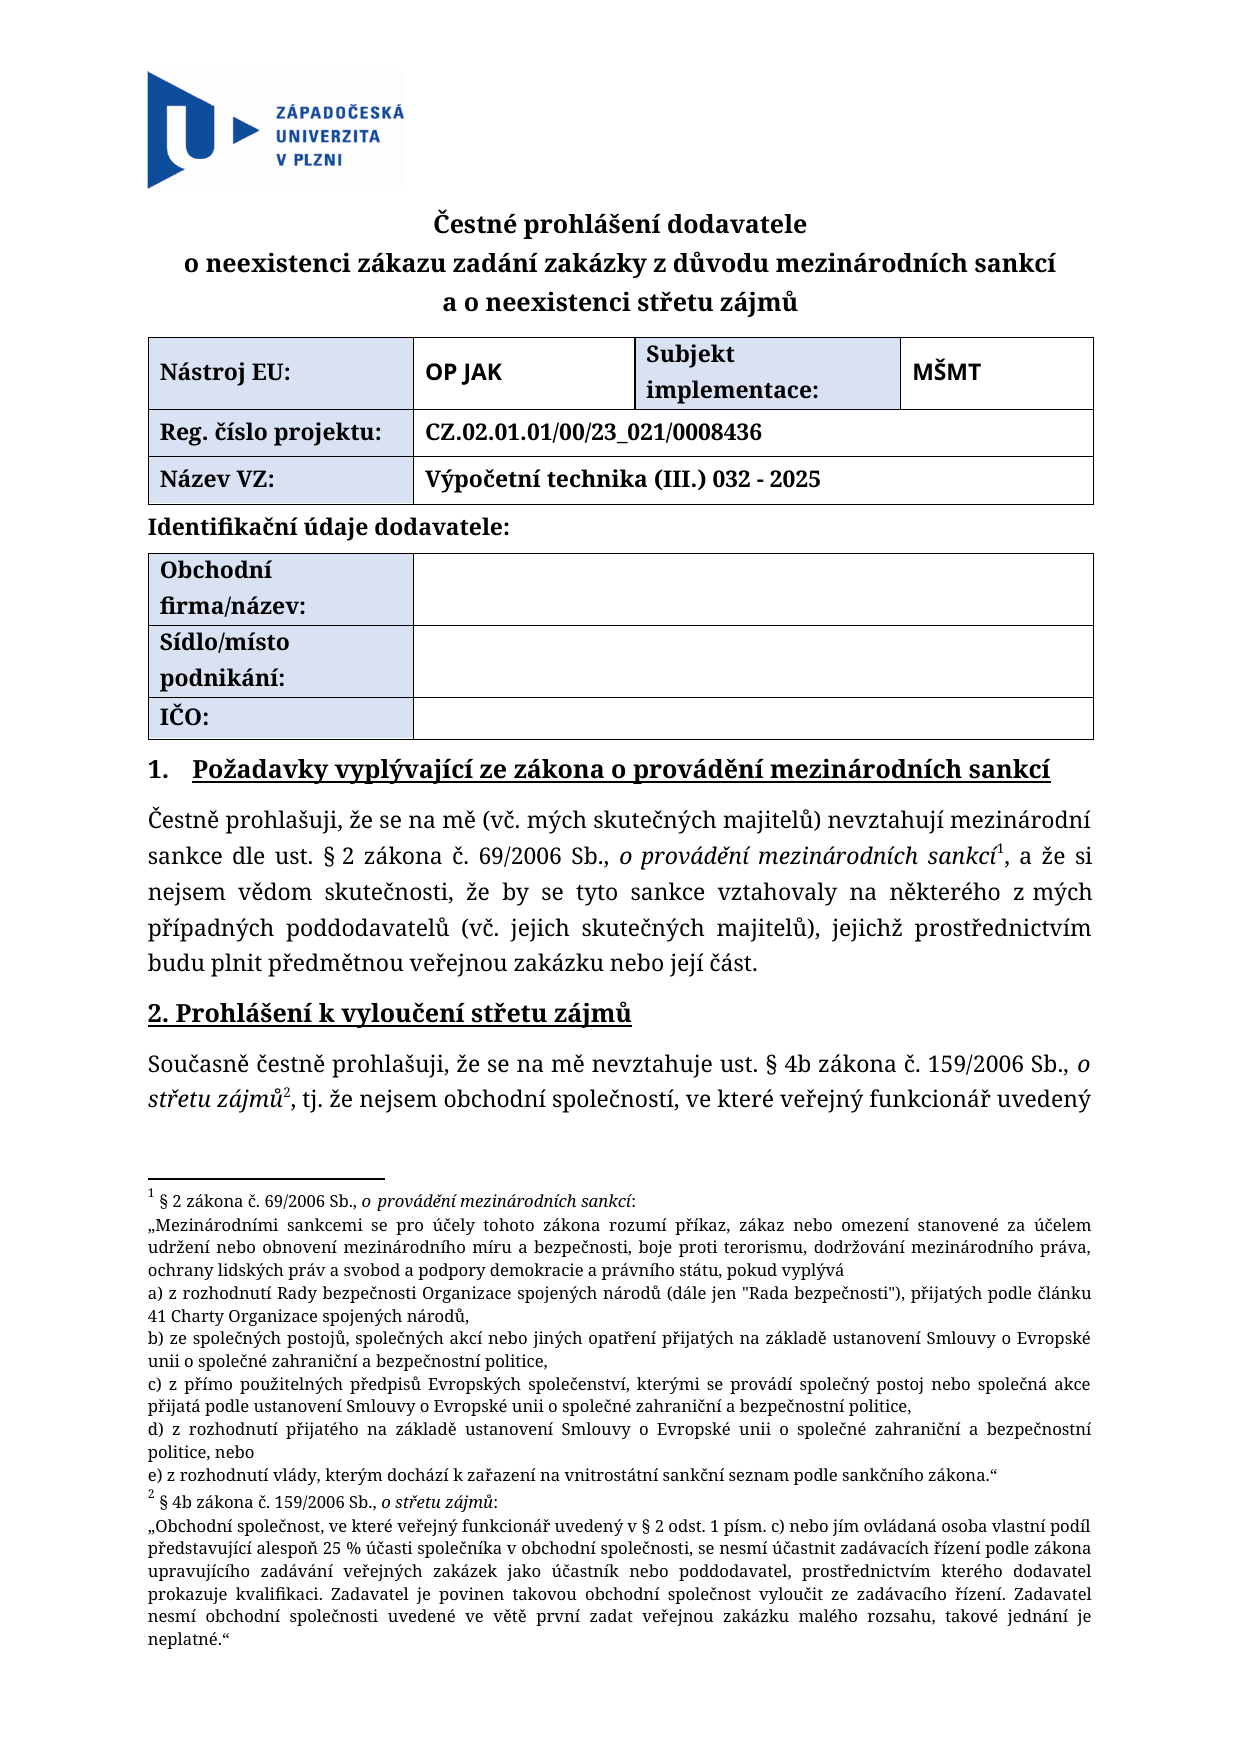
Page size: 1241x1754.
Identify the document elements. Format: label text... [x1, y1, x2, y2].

text Identifikační údaje dodavatele: [148, 511, 1093, 542]
table_cell CZ.02.01.01/00/23_021/0008436 [414, 410, 1093, 456]
table_header [414, 554, 1093, 625]
table_header Subjekt implementace: [636, 338, 900, 409]
table_cell Výpočetní technika (III.) 032 - 2025 [414, 457, 1093, 503]
table_cell Sídlo/místo podnikání: [149, 626, 413, 697]
table_cell [414, 698, 1093, 738]
table_cell Reg. číslo projektu: [149, 410, 413, 456]
table_cell IČO: [149, 698, 413, 738]
table_header Obchodní firma/název: [149, 554, 413, 625]
list Současně čestně prohlašuji, že se na mě nevztahuje ust. § 4b zákona č. 159/2006 Sb., o střetu zájmů, tj. že nejsem obchodní společností, ve které veřejný funkcionář uvedený v ust. § 2 odst. 1 písm. c) zákona o střetu zájmů nebo jím ovládaná osoba vlastní podíl představující alespoň 25 % účasti společníka v obchodní společnosti. [148, 1047, 1093, 1115]
table_header OP JAK [414, 338, 634, 409]
table_cell Název VZ: [149, 457, 413, 503]
picture [147, 71, 404, 189]
text Čestné prohlášení dodavatele [148, 207, 1093, 241]
text Čestně prohlašuji, že se na mě (vč. mých skutečných majitelů) nevztahují mezinárodní sankce dle ust. § 2 zákona č. 69/2006 Sb., o provádění mezinárodních sankcí, a že si nejsem vědom skutečnosti, že by se tyto sankce vztahovaly na některého z mých případných poddodavatelů (vč. jejich skutečných majitelů), jejichž prostřednictvím budu plnit předmětnou veřejnou zakázku nebo její část. [148, 804, 1093, 979]
subtitle 1. Požadavky vyplývající ze zákona o provádění mezinárodních sankcí [148, 752, 1093, 786]
table_header MŠMT [901, 338, 1093, 409]
table_header Nástroj EU: [149, 338, 413, 409]
subtitle 2. Prohlášení k vyloučení střetu zájmů [148, 996, 1093, 1030]
text o neexistenci zákazu zadání zakázky z důvodu mezinárodních sankcí a o neexistenci střetu zájmů [148, 246, 1093, 319]
table_cell [414, 626, 1093, 697]
